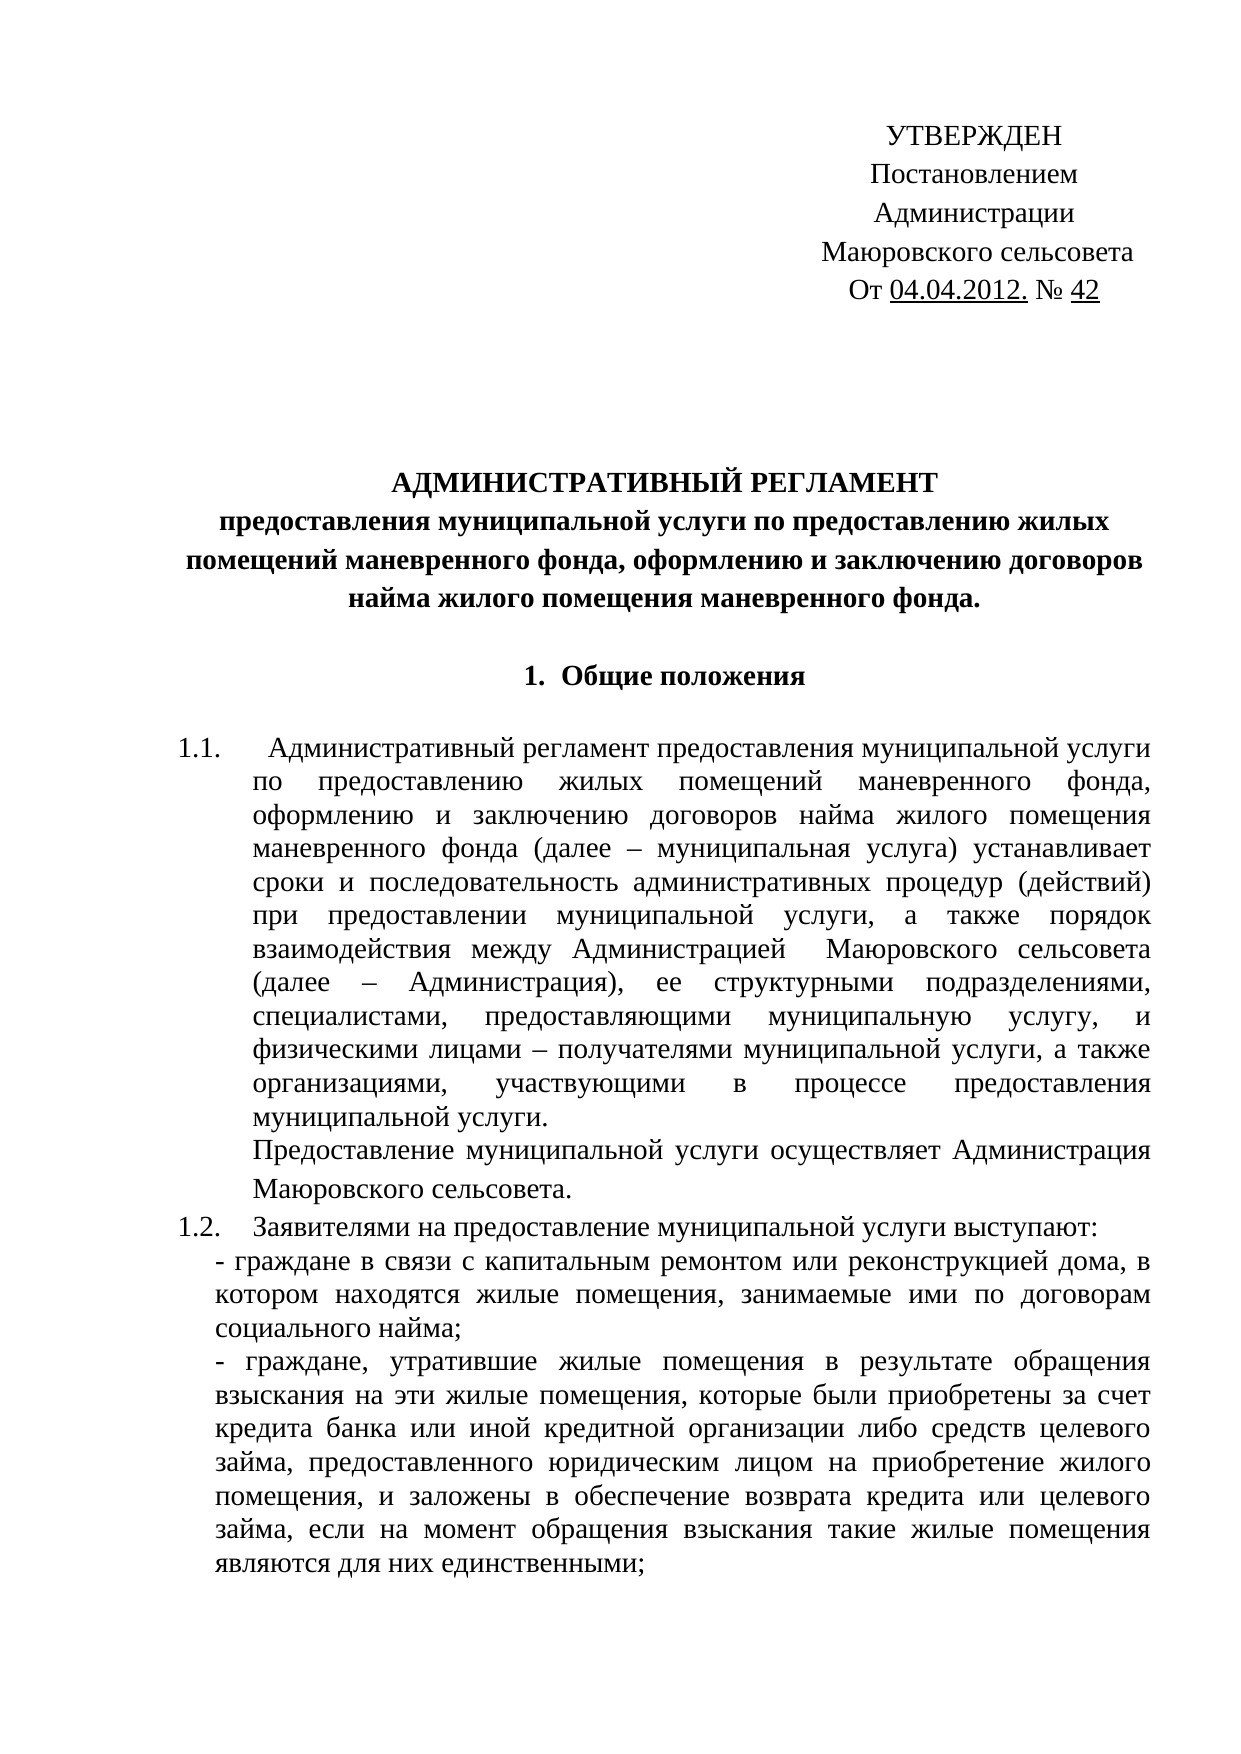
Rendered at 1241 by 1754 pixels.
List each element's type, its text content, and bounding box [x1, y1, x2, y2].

text Маюровского сельсовета [796, 234, 1152, 267]
text Постановлением Администрации [796, 157, 1152, 229]
text АДМИНИСТРАТИВНЫЙ РЕГЛАМЕНТ [177, 465, 1152, 498]
list Административный регламент предоставления муниципальной услуги по предоставлению жилых помещений маневренного фонда, оформлению и заключению договоров найма жилого помещения маневренного фонда (далее – муниципальная услуга) устанавливает сроки и последовательность административных процедур (действий) при предоставлении муниципальной услуги, а также порядок взаимодействия между Администрацией Маюровского сельсовета (далее – Администрация), ее структурными подразделениями, специалистами, предоставляющими муниципальную услугу, и физическими лицами – получателями муниципальной услуги, а также организациями, участвующими в процессе предоставления муниципальной услуги. [177, 730, 1152, 1132]
list Заявителями на предоставление муниципальной услуги выступают: [177, 1209, 1152, 1243]
list Общие положения [177, 658, 1152, 691]
text - граждане в связи с капитальным ремонтом или реконструкцией дома, в котором находятся жилые помещения, занимаемые ими по договорам социального найма; [215, 1243, 1152, 1343]
text УТВЕРЖДЕН [796, 118, 1152, 152]
text - граждане, утратившие жилые помещения в результате обращения взыскания на эти жилые помещения, которые были приобретены за счет кредита банка или иной кредитной организации либо средств целевого займа, предоставленного юридическим лицом на приобретение жилого помещения, и заложены в обеспечение возврата кредита или целевого займа, если на момент обращения взыскания такие жилые помещения являются для них единственными; [215, 1343, 1152, 1578]
text От 04.04.2012. № 42 [796, 272, 1152, 306]
text Предоставление муниципальной услуги осуществляет Администрация Маюровского сельсовета. [252, 1132, 1152, 1204]
text предоставления муниципальной услуги по предоставлению жилых помещений маневренного фонда, оформлению и заключению договоров найма жилого помещения маневренного фонда. [177, 503, 1152, 614]
